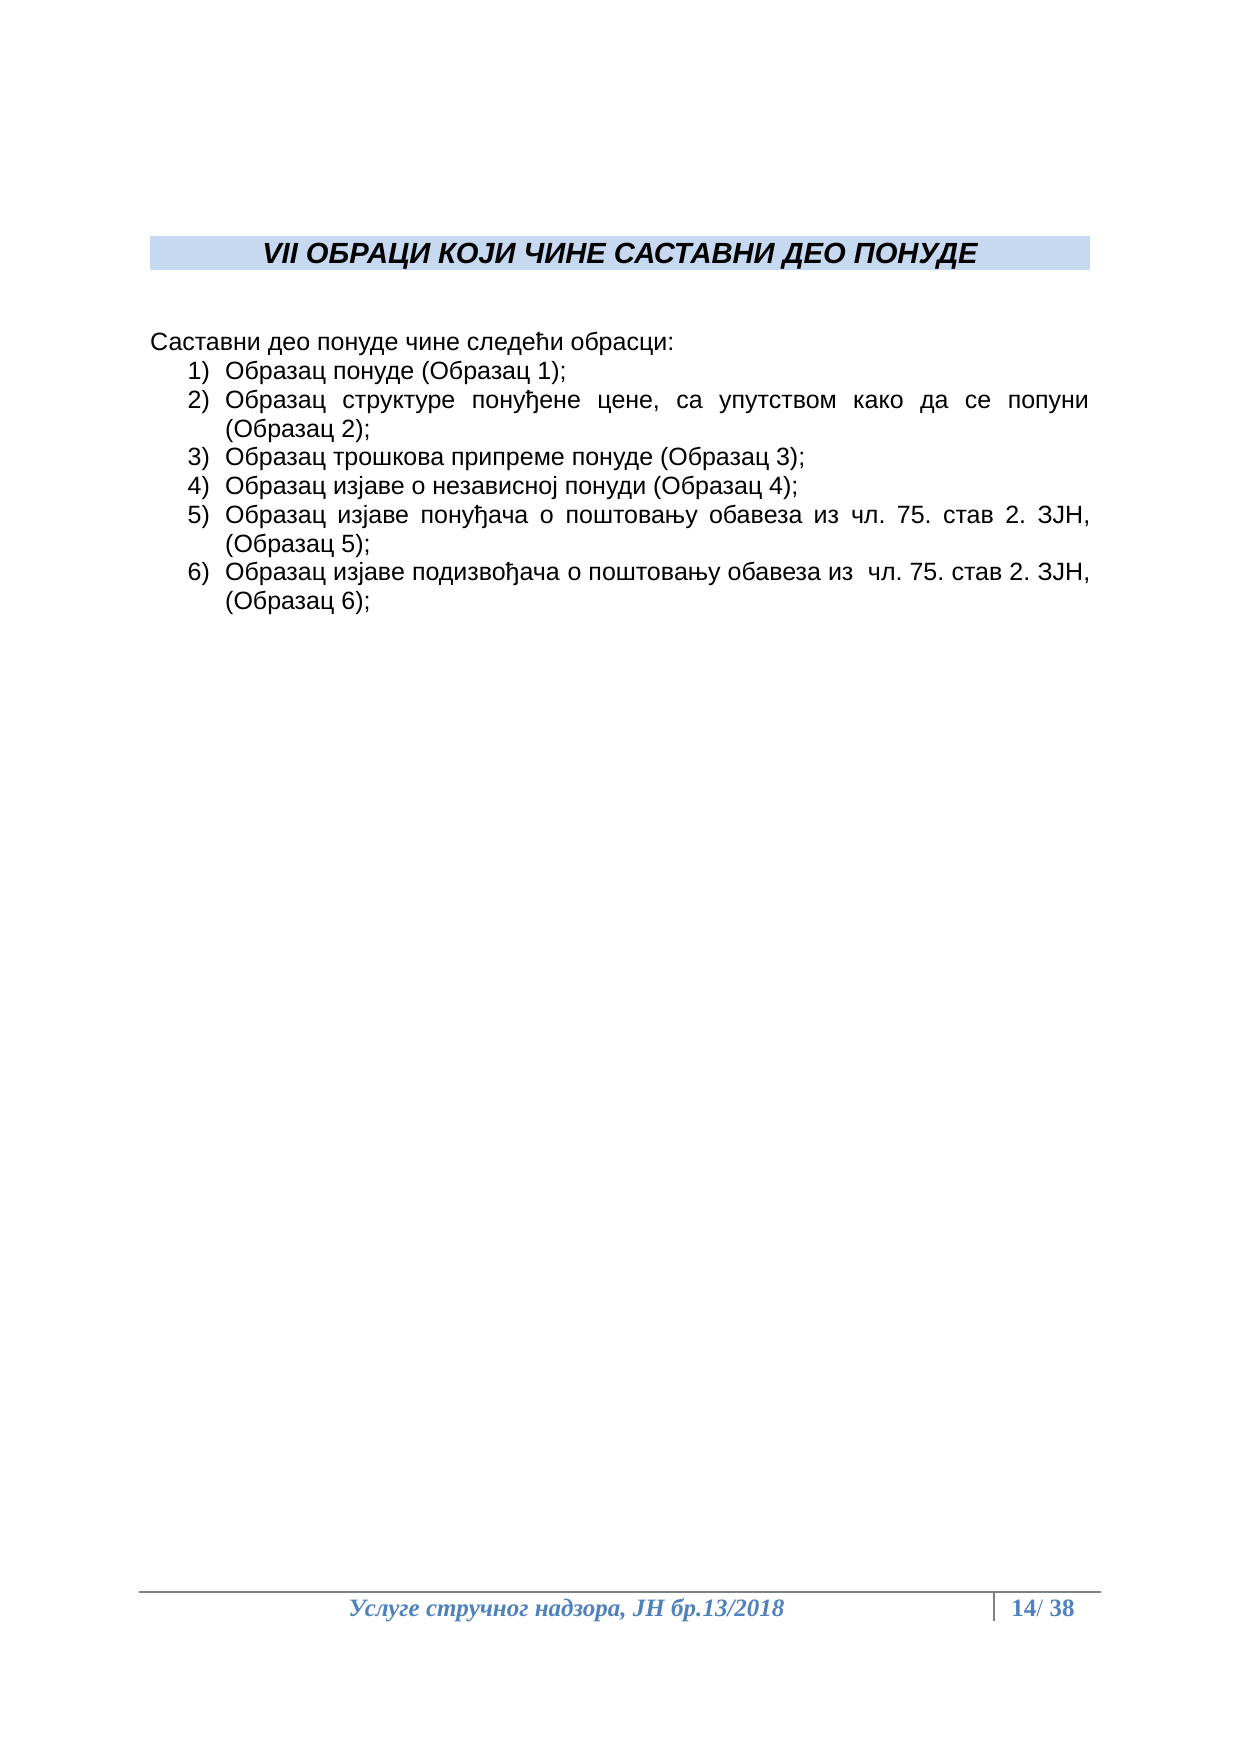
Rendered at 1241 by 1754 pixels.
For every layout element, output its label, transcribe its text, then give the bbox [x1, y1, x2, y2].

list Образац изјаве подизвођача о поштовању обавеза из чл. 75. став 2. ЗЈН, (Образац 6); [187, 557, 1090, 615]
list VII ОБРАЦИ КОЈИ ЧИНЕ САСТАВНИ ДЕО ПОНУДЕ [150, 236, 1090, 270]
list Образац изјаве о независној понуди (Образац 4); [187, 471, 1090, 500]
list Образац структуре понуђене цене, са упутством како да се попуни (Образац 2); [187, 385, 1090, 442]
list Образац трошкова припреме понуде (Образац 3); [187, 442, 1090, 471]
list Образац изјаве понуђача о поштовању обавеза из чл. 75. став 2. ЗЈН, (Образац 5); [187, 500, 1090, 557]
list Образац понуде (Образац 1); [187, 356, 1090, 385]
list Саставни део понуде чине следећи обрасци: [150, 327, 1090, 356]
